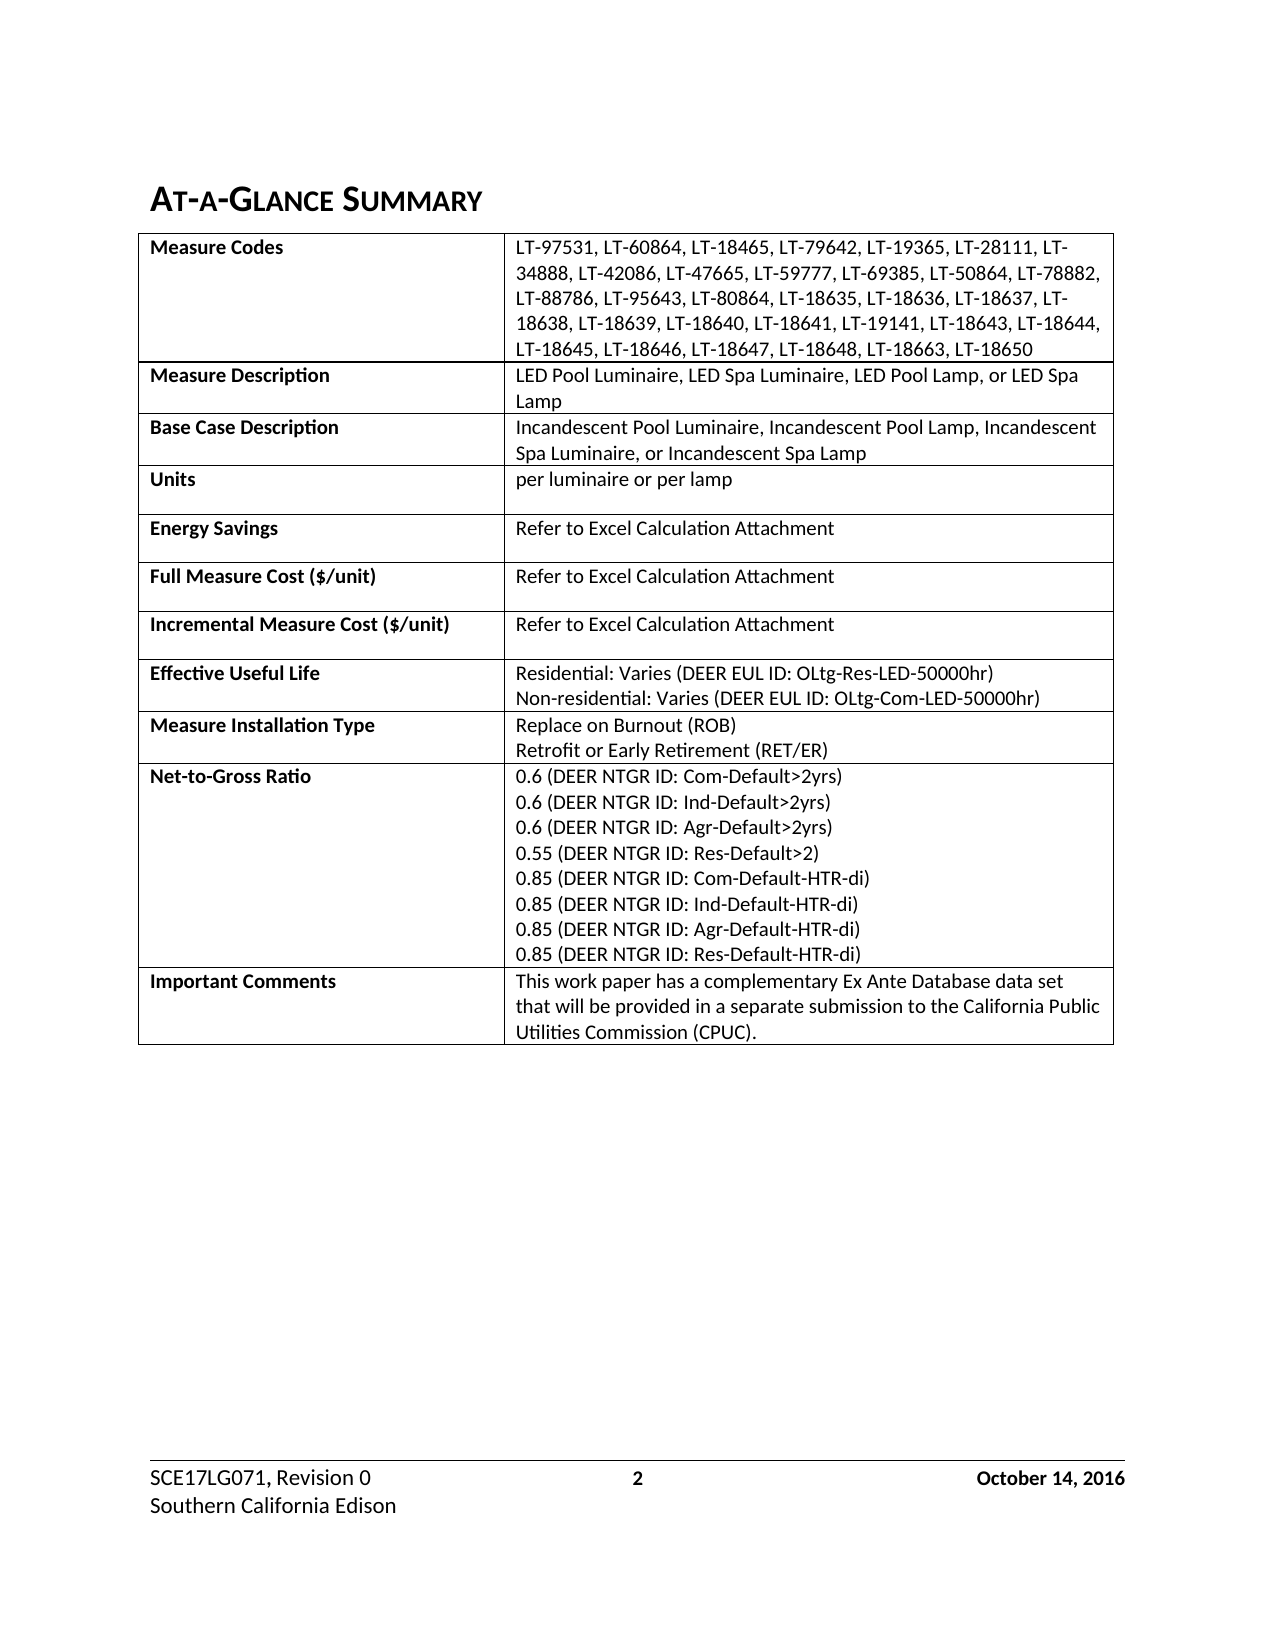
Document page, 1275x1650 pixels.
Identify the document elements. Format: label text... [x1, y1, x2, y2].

table_cell Refer to Excel Calculation Attachment [505, 563, 1113, 611]
table_cell Measure Description [139, 363, 504, 413]
table_cell 0.6 (DEER NTGR ID: Com-Default>2yrs) 0.6 (DEER NTGR ID: Ind-Default>2yrs) 0.6 (DEER NTGR ID: Agr-Default>2yrs) 0.55 (DEER NTGR ID: Res-Default>2) 0.85 (DEER NTGR ID: Com-Default-HTR-di) 0.85 (DEER NTGR ID: Ind-Default-HTR-di) 0.85 (DEER NTGR ID: Agr-Default-HTR-di) 0.85 (DEER NTGR ID: Res-Default-HTR-di) [505, 764, 1113, 967]
table_header LT-97531, LT-60864, LT-18465, LT-79642, LT-19365, LT-28111, LT-34888, LT-42086, LT-47665, LT-59777, LT-69385, LT-50864, LT-78882, LT-88786, LT-95643, LT-80864, LT-18635, LT-18636, LT-18637, LT-18638, LT-18639, LT-18640, LT-18641, LT-19141, LT-18643, LT-18644, LT-18645, LT-18646, LT-18647, LT-18648, LT-18663, LT-18650 [505, 234, 1113, 361]
table_cell Incremental Measure Cost ($/unit) [139, 612, 504, 659]
subtitle At-a-Glance Summary [150, 175, 1125, 221]
table_cell Net-to-Gross Ratio [139, 764, 504, 967]
table_cell Refer to Excel Calculation Attachment [505, 612, 1113, 659]
table_cell Energy Savings [139, 515, 504, 562]
table_cell Full Measure Cost ($/unit) [139, 563, 504, 611]
table_header Measure Codes [139, 234, 504, 361]
table_cell Replace on Burnout (ROB) Retrofit or Early Retirement (RET/ER) [505, 712, 1113, 763]
table_cell Base Case Description [139, 414, 504, 465]
table_cell LED Pool Luminaire, LED Spa Luminaire, LED Pool Lamp, or LED Spa Lamp [505, 363, 1113, 413]
table_cell per luminaire or per lamp [505, 466, 1113, 514]
table_cell Important Comments [139, 968, 504, 1044]
table_cell Refer to Excel Calculation Attachment [505, 515, 1113, 562]
table_cell Effective Useful Life [139, 660, 504, 711]
table_cell Incandescent Pool Luminaire, Incandescent Pool Lamp, Incandescent Spa Luminaire, or Incandescent Spa Lamp [505, 414, 1113, 465]
table_cell Measure Installation Type [139, 712, 504, 763]
table_cell Residential: Varies (DEER EUL ID: OLtg-Res-LED-50000hr) Non-residential: Varies (DEER EUL ID: OLtg-Com-LED-50000hr) [505, 660, 1113, 711]
table_cell Units [139, 466, 504, 514]
table_cell This work paper has a complementary Ex Ante Database data set that will be provided in a separate submission to the California Public Utilities Commission (CPUC). [505, 968, 1113, 1044]
